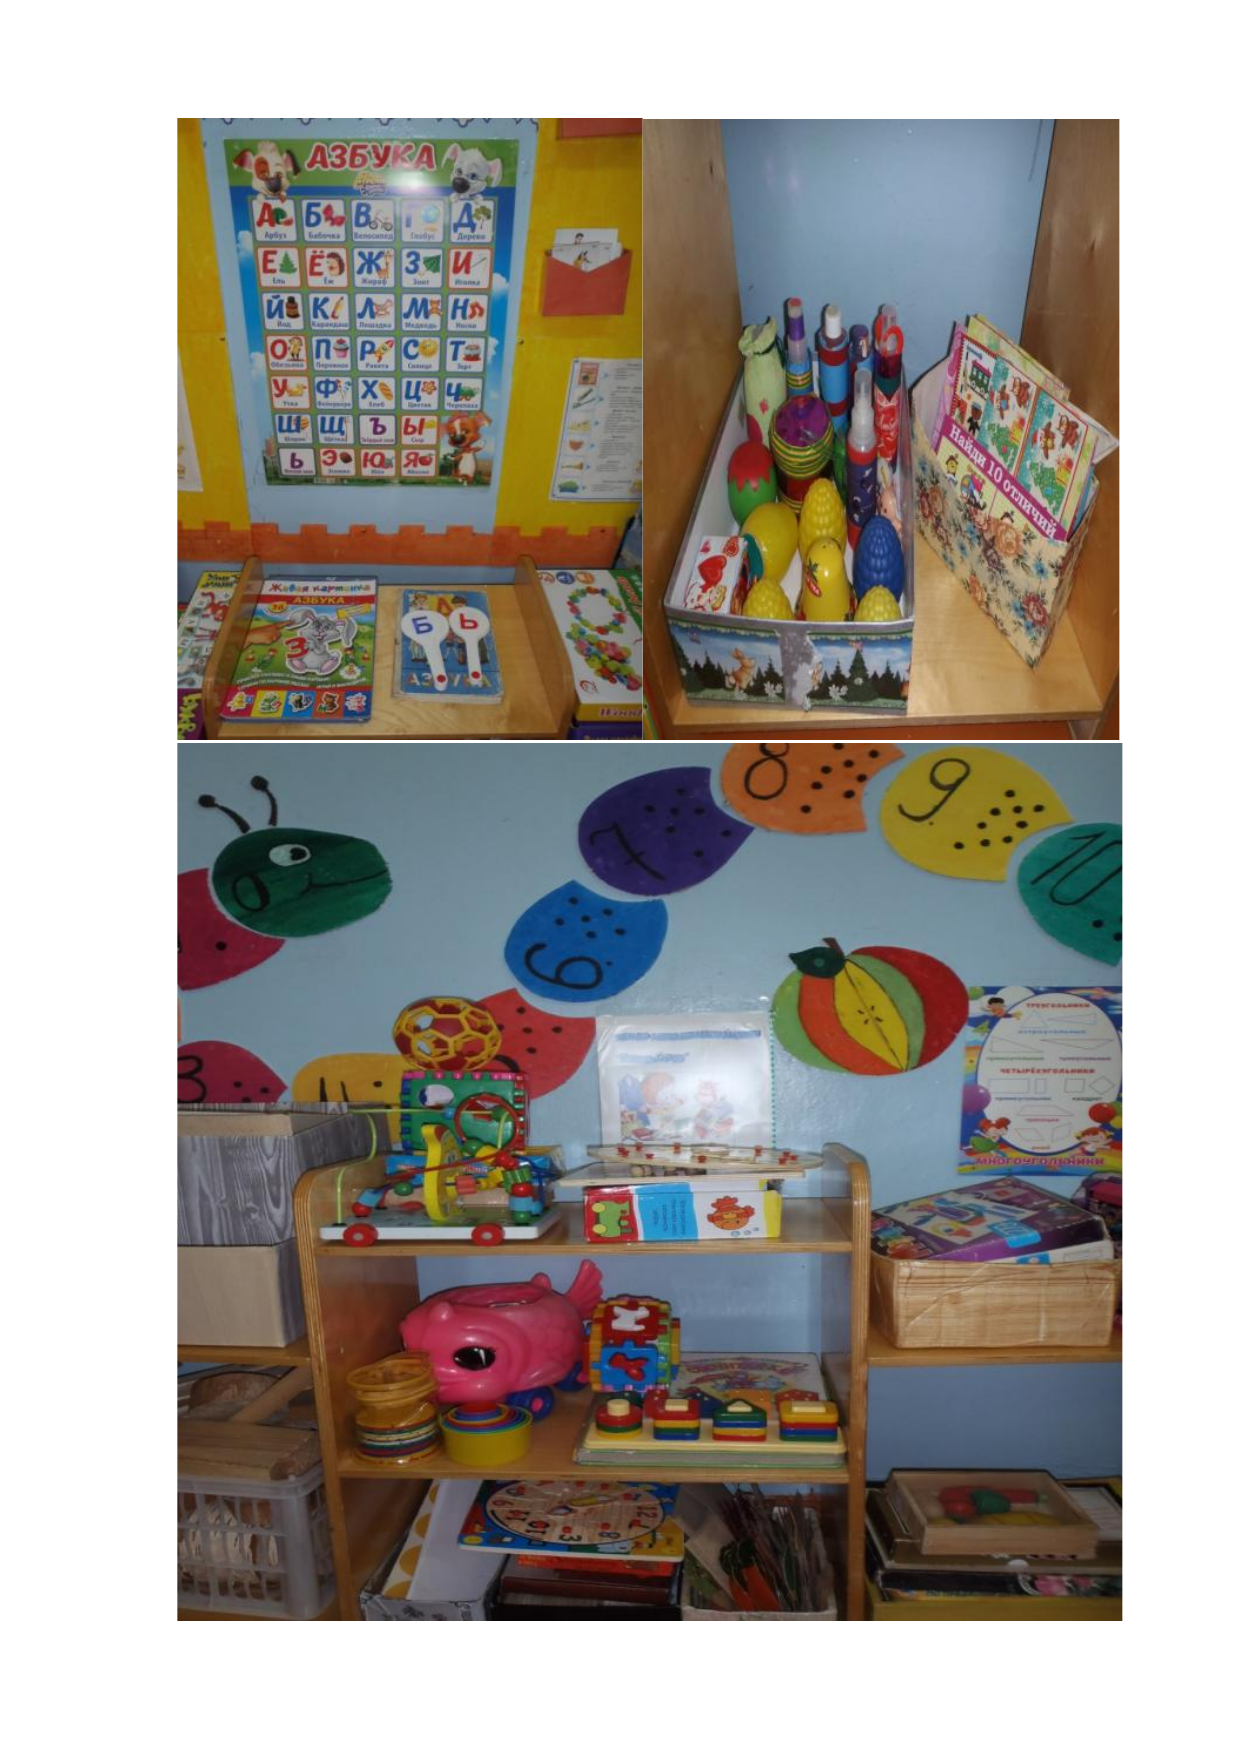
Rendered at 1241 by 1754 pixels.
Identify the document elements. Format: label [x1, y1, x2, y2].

picture [177, 118, 1120, 740]
picture [177, 743, 1123, 1621]
